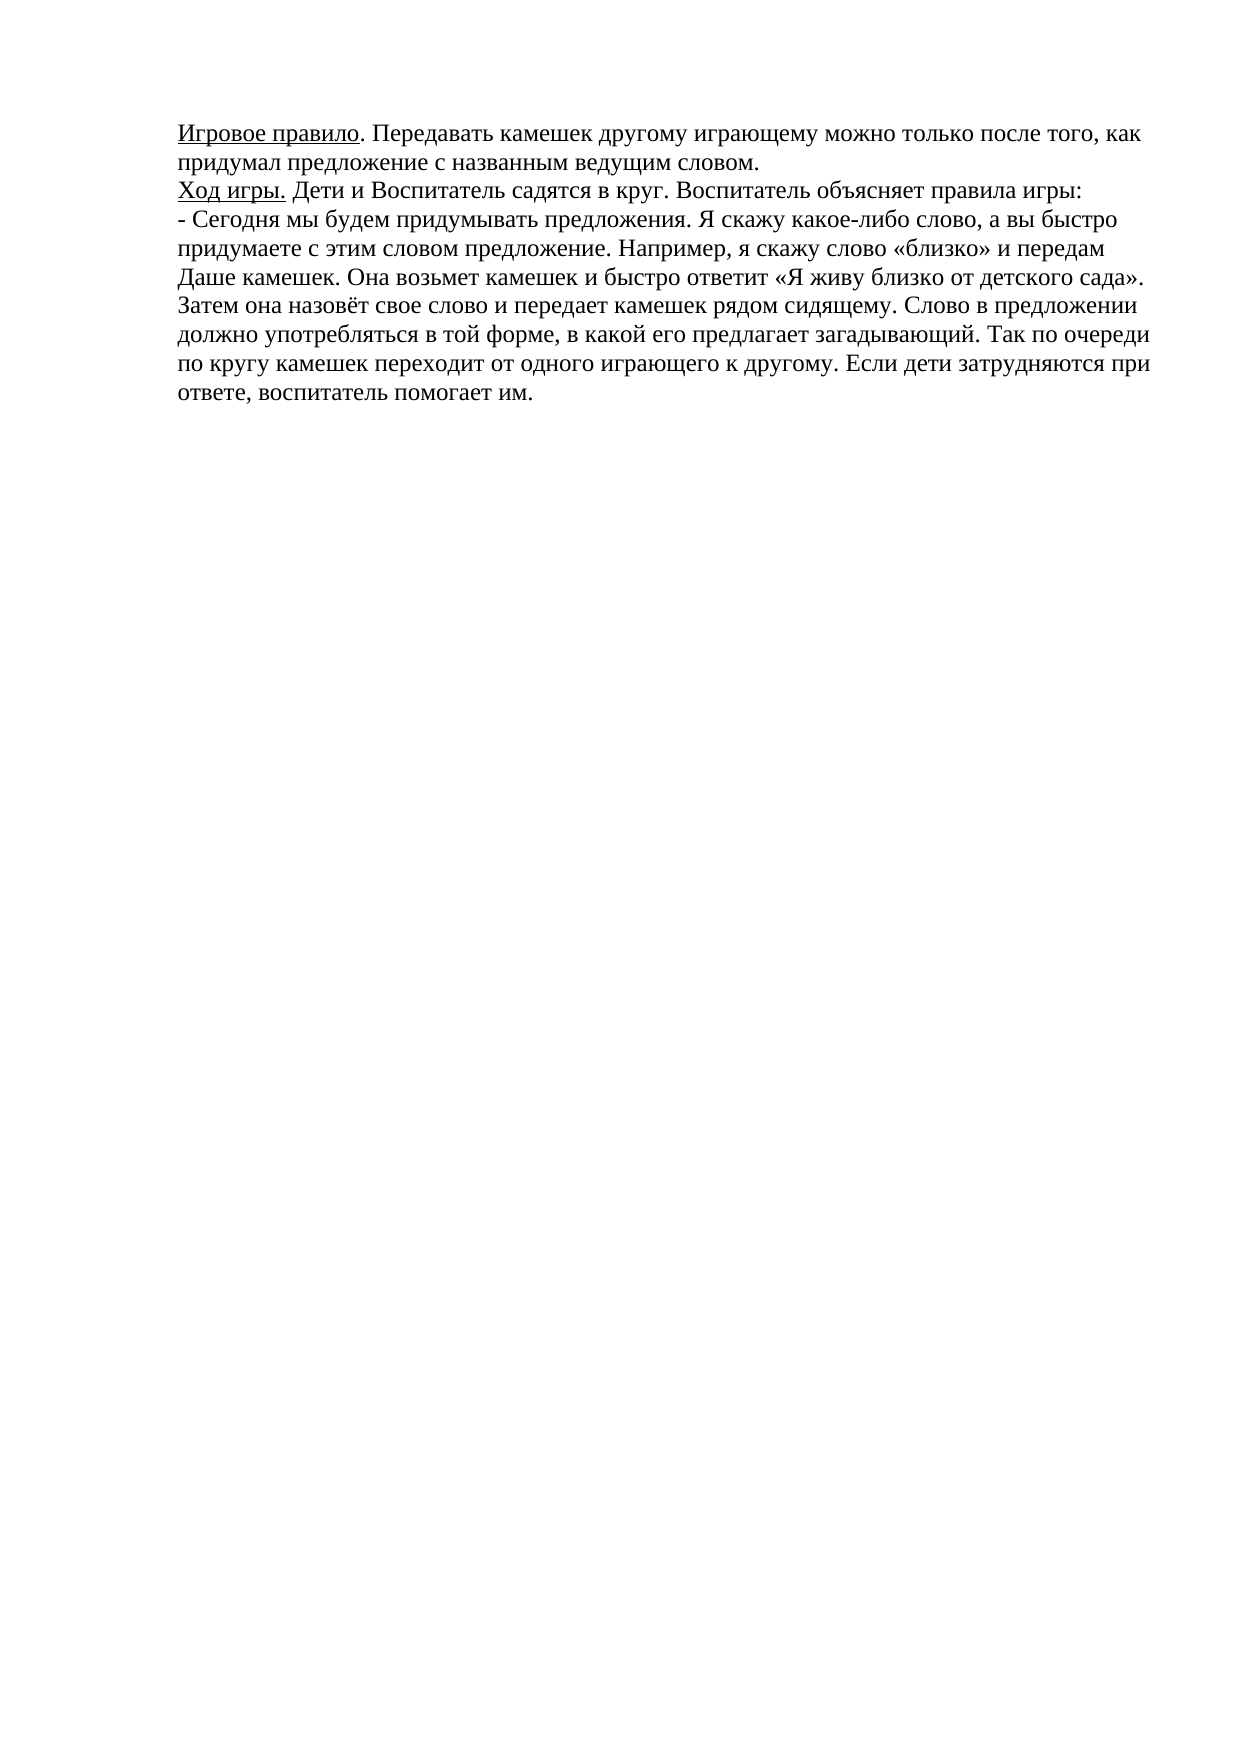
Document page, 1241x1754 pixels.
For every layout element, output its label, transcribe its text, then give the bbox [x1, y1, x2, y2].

text Ход игры. Дети и Воспитатель садятся в круг. Воспитатель объясняет правила игры: [177, 176, 1152, 204]
text - Сегодня мы будем придумывать предложения. Я скажу какое-либо слово, а вы быстро придумаете с этим словом предложение. Например, я скажу слово «близко» и передам Даше камешек. Она возьмет камешек и быстро ответит «Я живу близко от детского сада». Затем она назовёт свое слово и передает камешек рядом сидящему. Слово в предложении должно употребляться в той форме, в какой его предлагает загадывающий. Так по очереди по кругу камешек переходит от одного играющего к другому. Если дети затрудняются при ответе, воспитатель помогает им. [177, 204, 1152, 406]
text Игровое правило. Передавать камешек другому играющему можно только после того, как придумал предложение с названным ведущим словом. [177, 118, 1152, 176]
